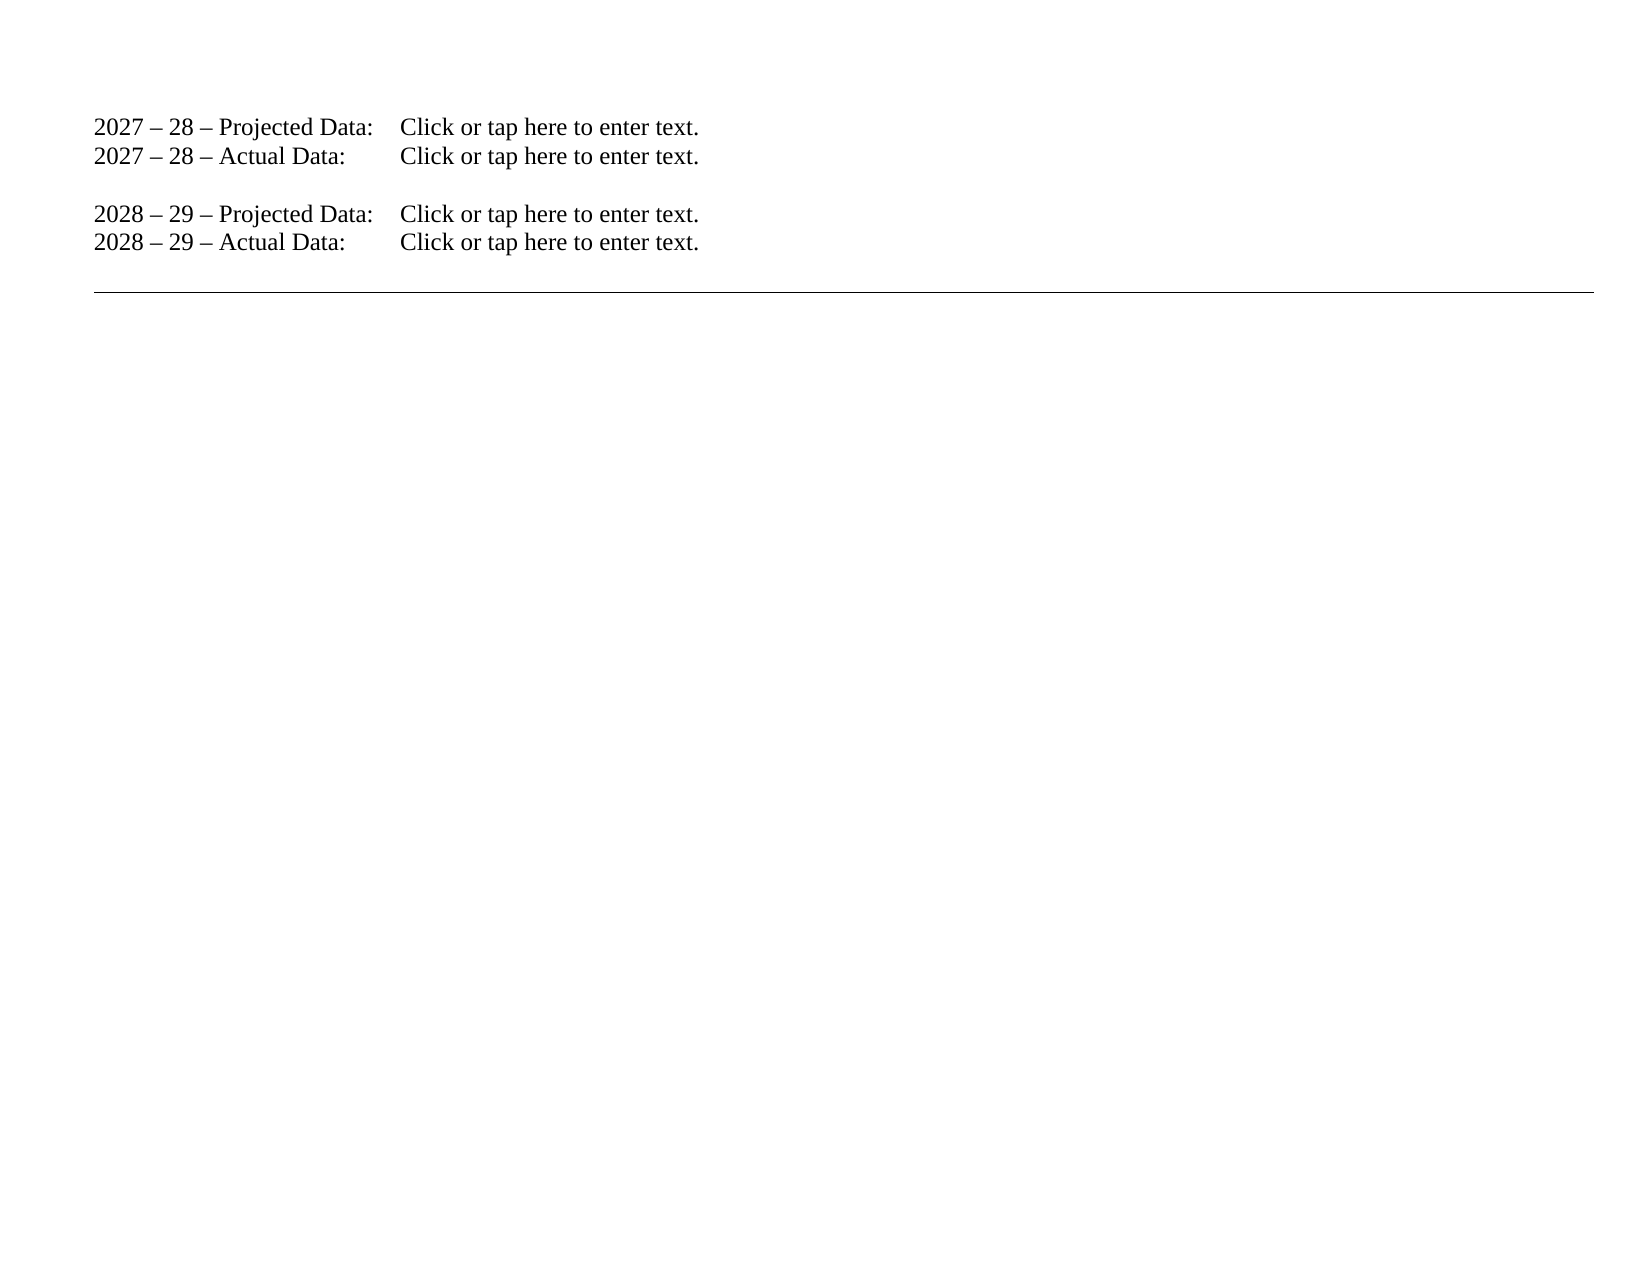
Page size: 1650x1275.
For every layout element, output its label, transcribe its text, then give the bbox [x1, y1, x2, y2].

text 2027 – 28 – Projected Data: [94, 112, 1594, 141]
text 2028 – 29 – Actual Data: [94, 227, 1594, 256]
text 2027 – 28 – Actual Data: [94, 141, 1594, 170]
text 2028 – 29 – Projected Data: [94, 199, 1594, 227]
